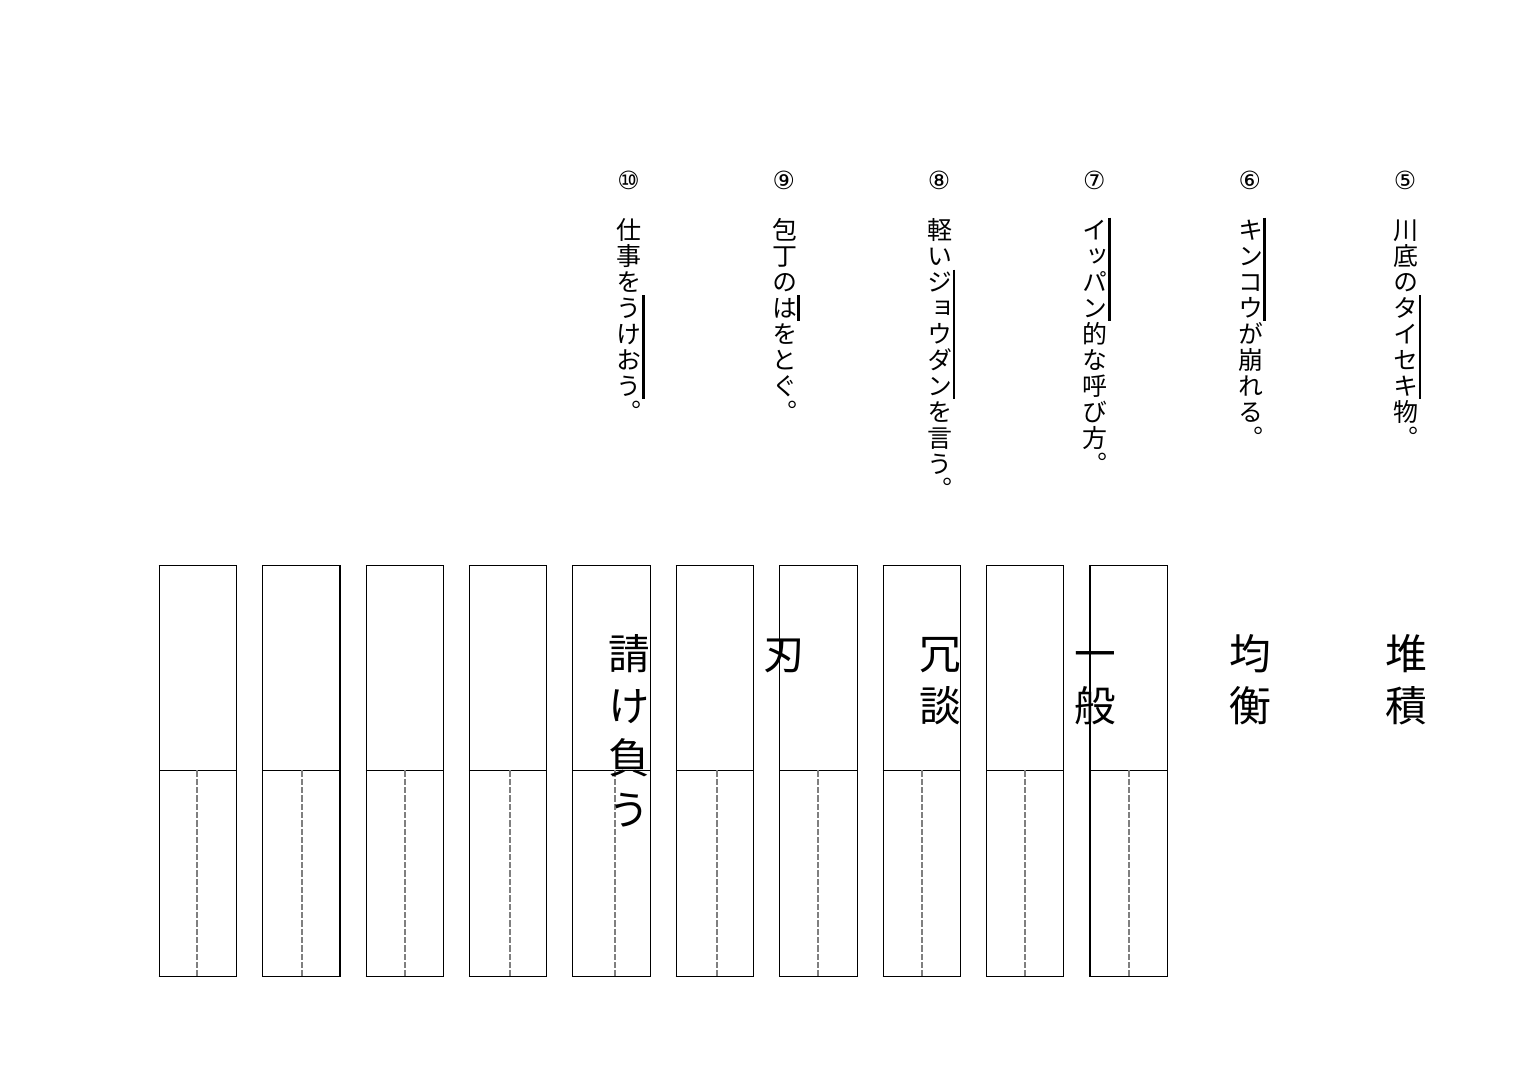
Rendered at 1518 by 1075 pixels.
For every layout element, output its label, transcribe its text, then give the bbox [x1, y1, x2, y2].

text ⑧軽いジョウダンを言う。 冗談 [888, 166, 992, 969]
text ⑤川底のタイセキ物。 堆積 [1354, 166, 1458, 969]
text ⑥キンコウが崩れる。 均衡 [1199, 166, 1302, 969]
text ⑦イッパン的な呼び方。 一般 [1043, 166, 1147, 969]
text ⑨包丁のはをとぐ。 刃 [733, 166, 836, 969]
text ⑩仕事をうけおう。 請け負う [578, 166, 681, 969]
